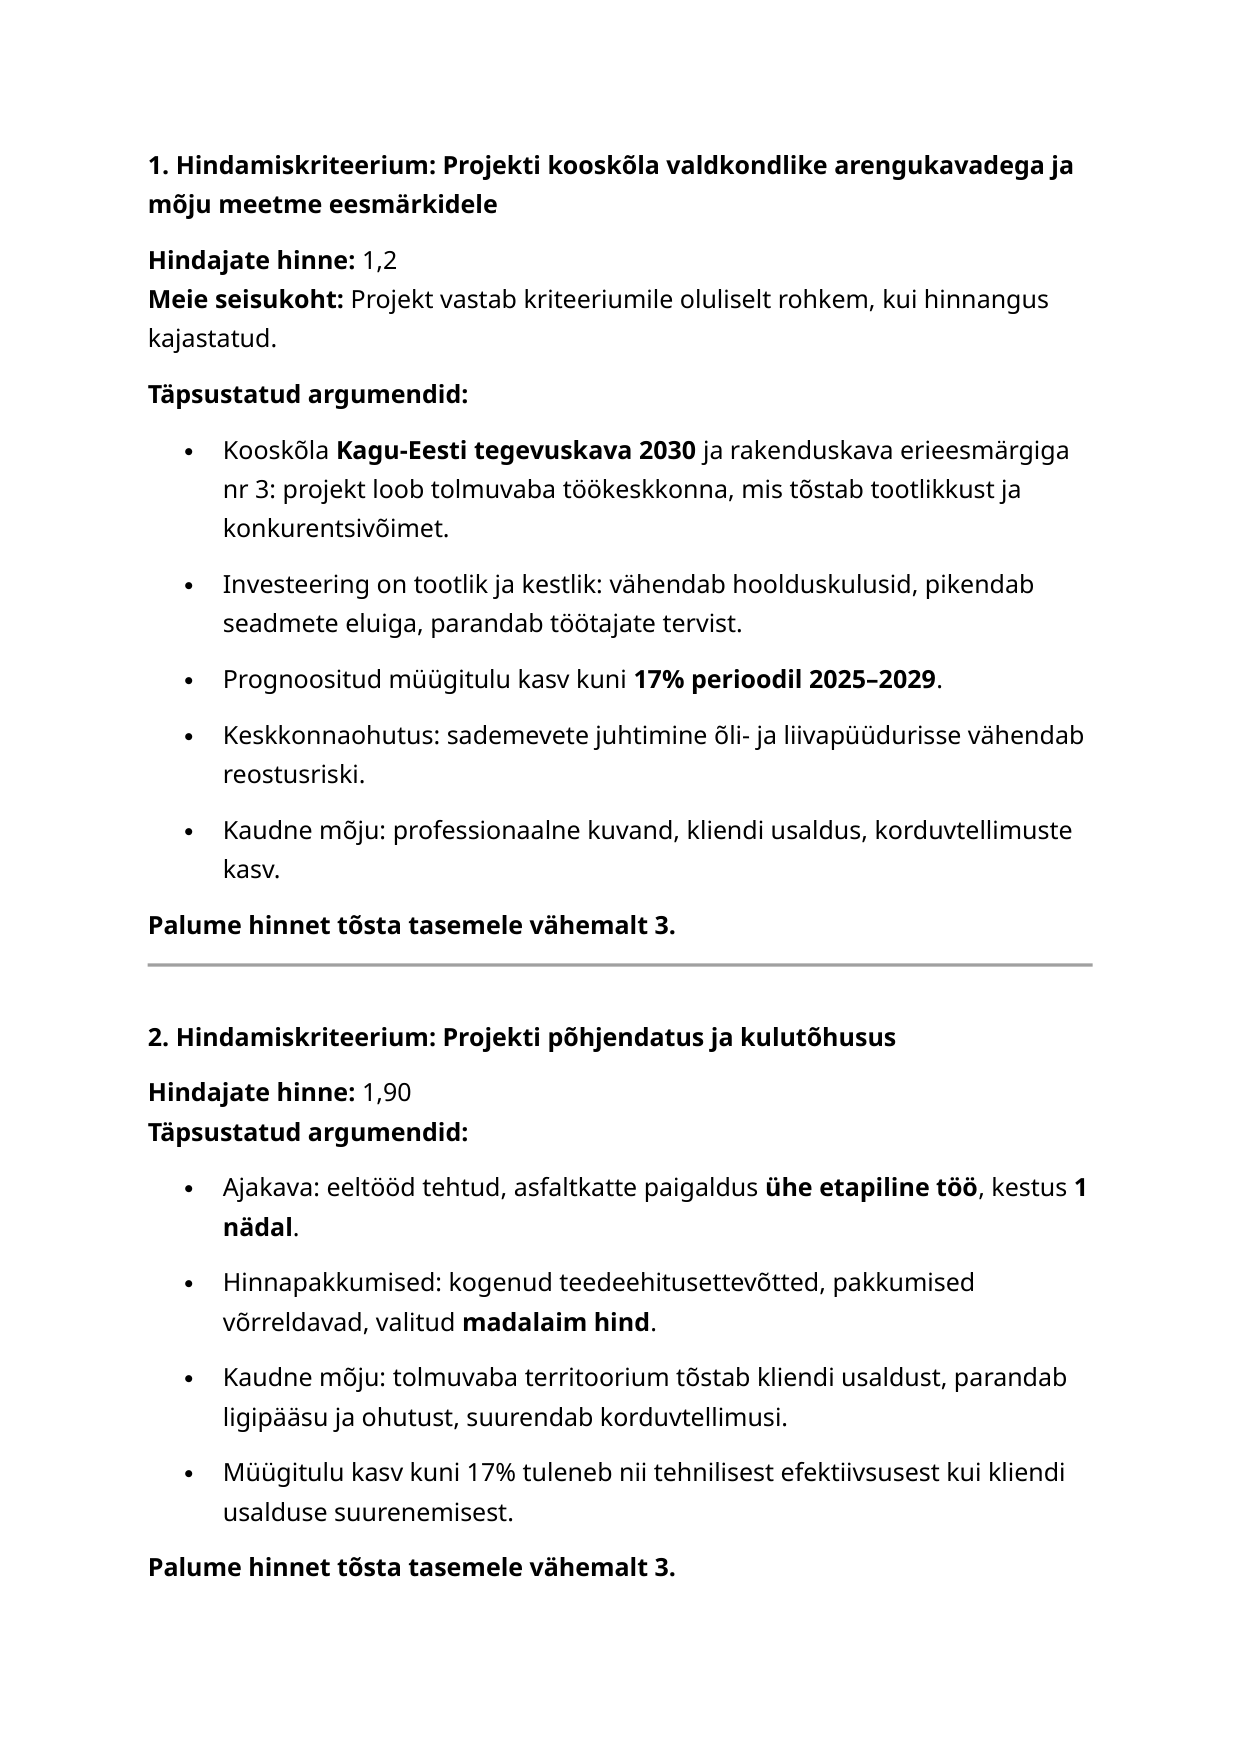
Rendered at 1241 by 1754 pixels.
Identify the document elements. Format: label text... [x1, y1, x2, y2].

list Keskkonnaohutus: sademevete juhtimine õli- ja liivapüüdurisse vähendab reostusriski. [185, 718, 1093, 791]
text Täpsustatud argumendid: [148, 377, 1093, 411]
list Prognoositud müügitulu kasv kuni 17% perioodil 2025–2029. [185, 662, 1093, 696]
text Hindajate hinne: 1,90 Täpsustatud argumendid: [148, 1075, 1093, 1148]
text 2. Hindamiskriteerium: Projekti põhjendatus ja kulutõhusus [148, 1019, 1093, 1053]
list Kaudne mõju: tolmuvaba territoorium tõstab kliendi usaldust, parandab ligipääsu ja ohutust, suurendab korduvtellimusi. [185, 1360, 1093, 1433]
text 1. Hindamiskriteerium: Projekti kooskõla valdkondlike arengukavadega ja mõju meetme eesmärkidele [148, 148, 1093, 221]
list Ajakava: eeltööd tehtud, asfaltkatte paigaldus ühe etapiline töö, kestus 1 nädal. [185, 1170, 1093, 1243]
list Hinnapakkumised: kogenud teedeehitusettevõtted, pakkumised võrreldavad, valitud madalaim hind. [185, 1265, 1093, 1338]
list Müügitulu kasv kuni 17% tuleneb nii tehnilisest efektiivsusest kui kliendi usalduse suurenemisest. [185, 1455, 1093, 1528]
list Kooskõla Kagu-Eesti tegevuskava 2030 ja rakenduskava erieesmärgiga nr 3: projekt loob tolmuvaba töökeskkonna, mis tõstab tootlikkust ja konkurentsivõimet. [185, 433, 1093, 545]
text Hindajate hinne: 1,2 Meie seisukoht: Projekt vastab kriteeriumile oluliselt rohkem, kui hinnangus kajastatud. [148, 243, 1093, 355]
list Investeering on tootlik ja kestlik: vähendab hoolduskulusid, pikendab seadmete eluiga, parandab töötajate tervist. [185, 567, 1093, 640]
list Kaudne mõju: professionaalne kuvand, kliendi usaldus, korduvtellimuste kasv. [185, 813, 1093, 886]
text Palume hinnet tõsta tasemele vähemalt 3. [148, 1550, 1093, 1584]
text Palume hinnet tõsta tasemele vähemalt 3. [148, 908, 1093, 942]
